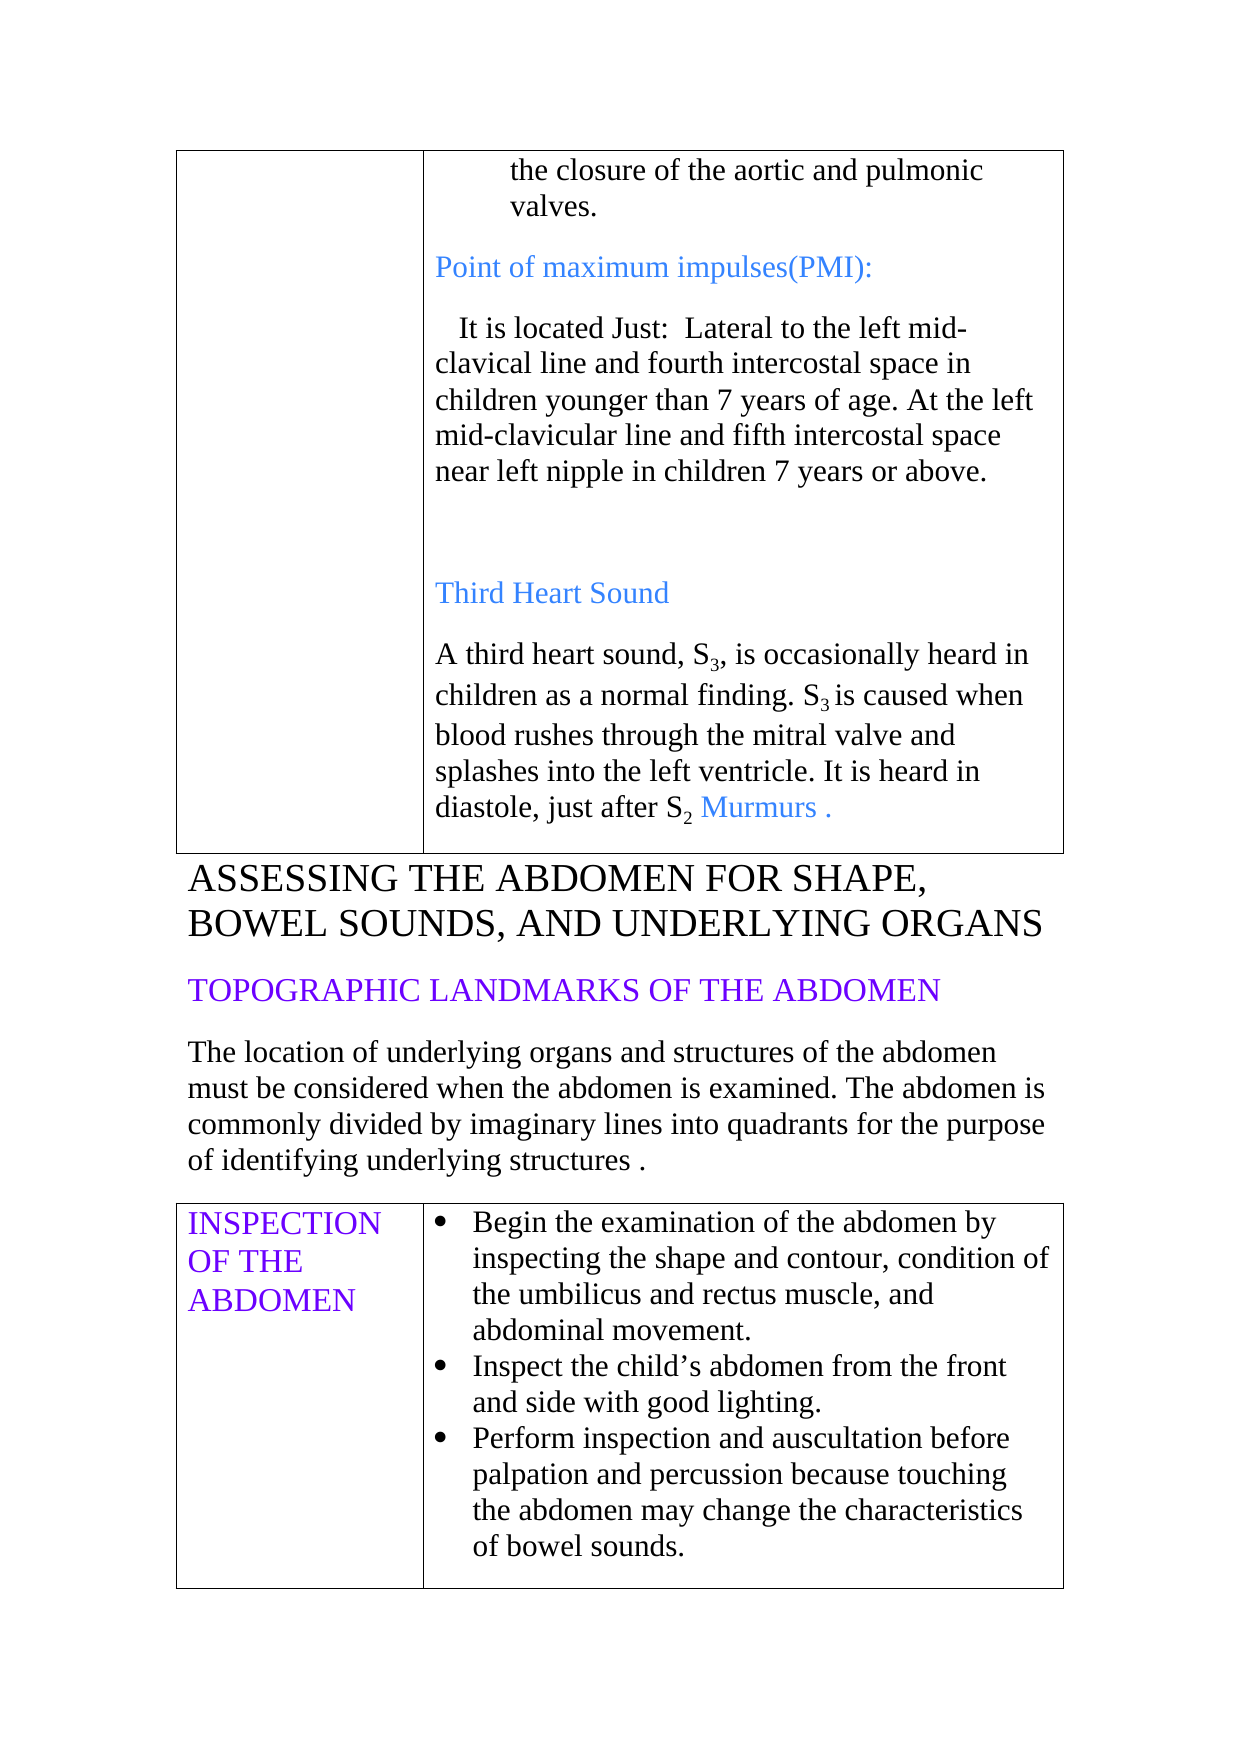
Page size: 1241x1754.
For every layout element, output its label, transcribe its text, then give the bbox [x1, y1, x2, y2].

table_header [177, 1204, 423, 1588]
text The location of underlying organs and structures of the abdomen must be considered when the abdomen is examined. The abdomen is commonly divided by imaginary lines into quadrants for the purpose of identifying underlying structures . [187, 1034, 1053, 1177]
text TOPOGRAPHIC LANDMARKS OF THE ABDOMEN [187, 970, 1053, 1009]
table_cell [177, 151, 423, 853]
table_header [424, 1204, 1063, 1588]
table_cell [424, 151, 1063, 853]
text ASSESSING THE ABDOMEN FOR SHAPE, BOWEL SOUNDS, AND UNDERLYING ORGANS [187, 854, 1053, 945]
